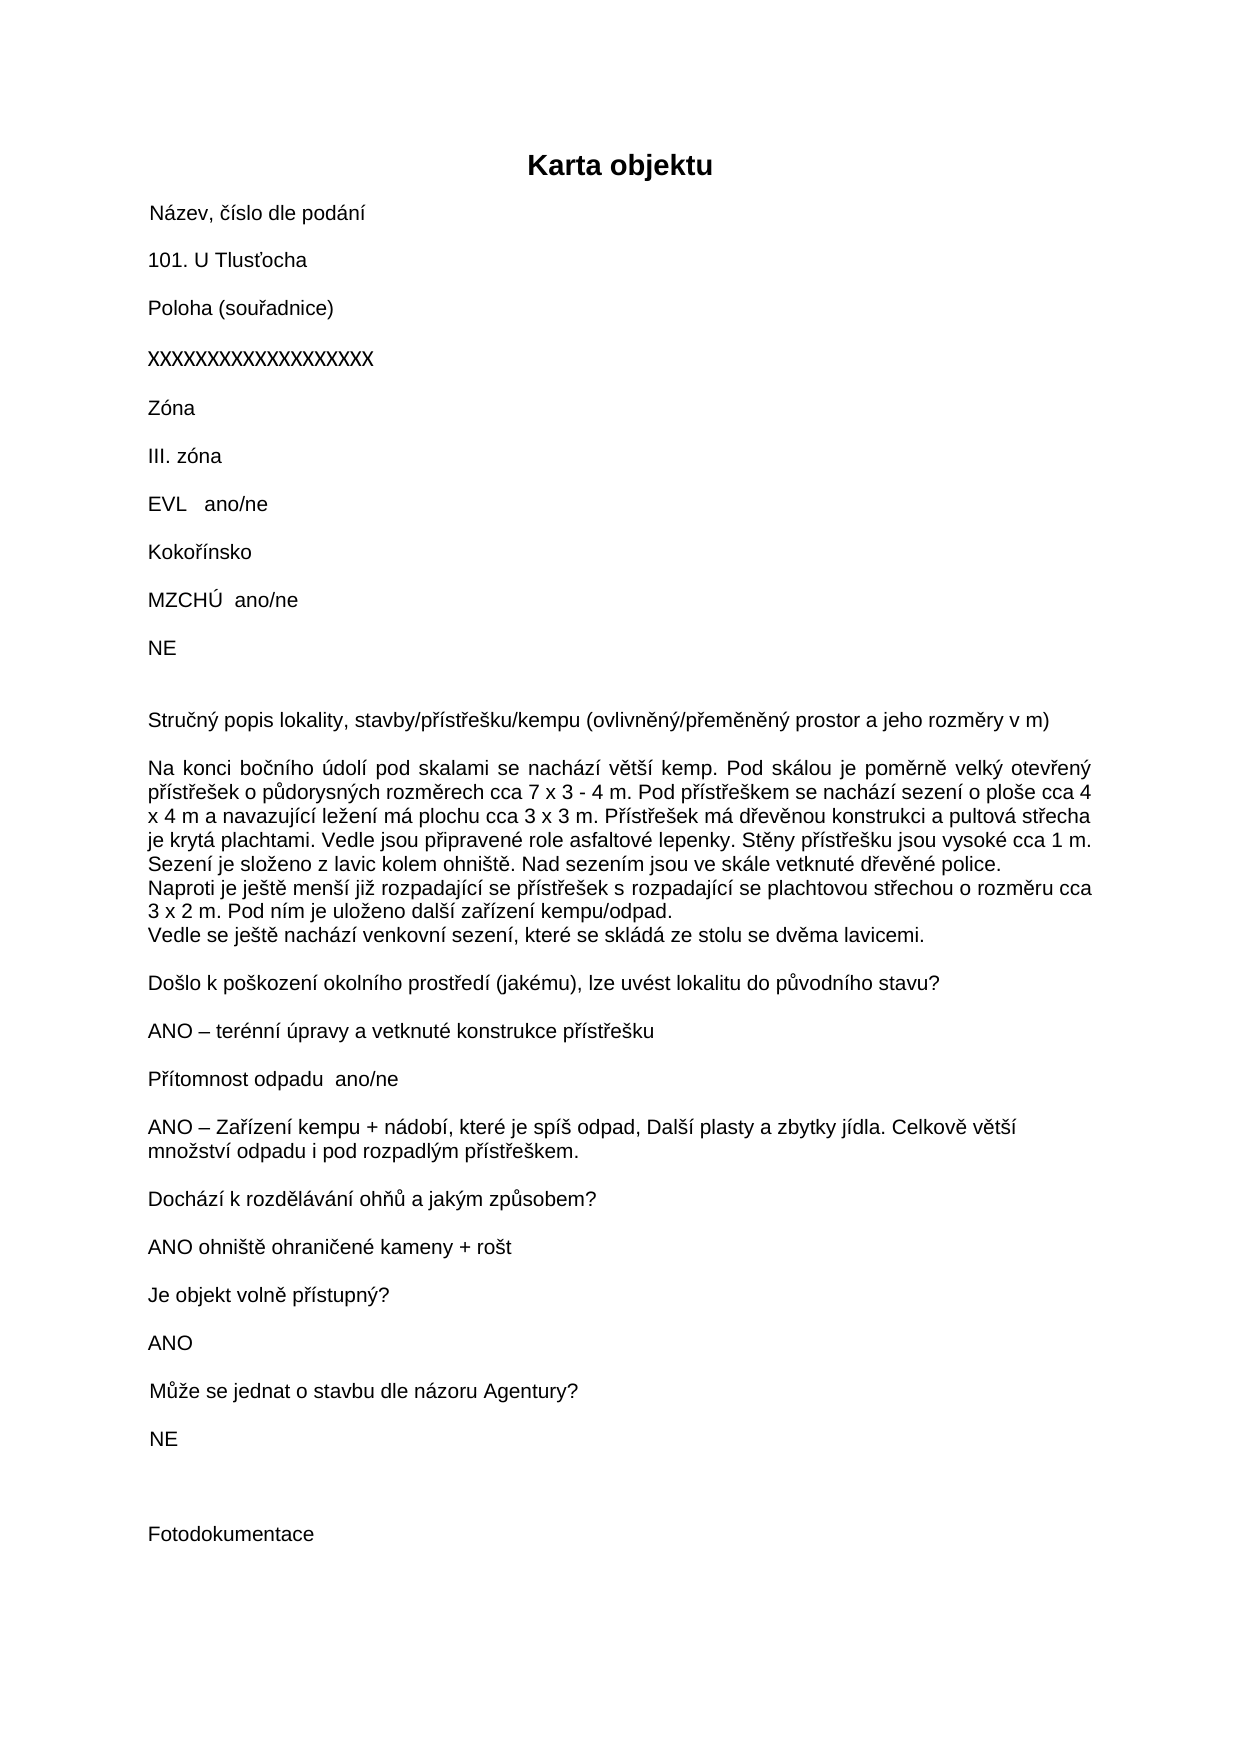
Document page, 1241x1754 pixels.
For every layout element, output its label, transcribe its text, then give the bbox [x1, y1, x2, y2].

text NE [148, 636, 1093, 660]
text Přítomnost odpadu ano/ne [148, 1067, 1093, 1091]
text Název, číslo dle podání [149, 200, 1093, 224]
text ANO ohniště ohraničené kameny + rošt [148, 1235, 1093, 1259]
text Je objekt volně přístupný? [148, 1283, 1093, 1307]
text ANO [148, 1331, 1093, 1354]
text Poloha (souřadnice) [148, 296, 1093, 320]
text Může se jednat o stavbu dle názoru Agentury? [149, 1378, 1093, 1402]
text XXXXXXXXXXXXXXXXXXX [148, 344, 1093, 372]
text Fotodokumentace [148, 1522, 1093, 1546]
text Na konci bočního údolí pod skalami se nachází větší kemp. Pod skálou je poměrně velký otevřený přístřešek o půdorysných rozměrech cca 7 x 3 - 4 m. Pod přístřeškem se nachází sezení o ploše cca 4 x 4 m a navazující ležení má plochu cca 3 x 3 m. Přístřešek má dřevěnou konstrukci a pultová střecha je krytá plachtami. Vedle jsou připravené role asfaltové lepenky. Stěny přístřešku jsou vysoké cca 1 m. Sezení je složeno z lavic kolem ohniště. Nad sezením jsou ve skále vetknuté dřevěné police. [148, 756, 1093, 875]
text Dochází k rozdělávání ohňů a jakým způsobem? [148, 1187, 1093, 1211]
text Karta objektu [148, 148, 1093, 181]
text EVL ano/ne [148, 492, 1093, 516]
text III. zóna [148, 444, 1093, 468]
text MZCHÚ ano/ne [148, 588, 1093, 612]
text Naproti je ještě menší již rozpadající se přístřešek s rozpadající se plachtovou střechou o rozměru cca 3 x 2 m. Pod ním je uloženo další zařízení kempu/odpad. [148, 875, 1093, 923]
text Vedle se ještě nachází venkovní sezení, které se skládá ze stolu se dvěma lavicemi. [148, 923, 1093, 947]
text 101. U Tlusťocha [148, 248, 1093, 272]
text Došlo k poškození okolního prostředí (jakému), lze uvést lokalitu do původního stavu? [148, 971, 1093, 995]
text Kokořínsko [148, 540, 1093, 564]
text Zóna [148, 396, 1093, 420]
text ANO – terénní úpravy a vetknuté konstrukce přístřešku [148, 1019, 1093, 1043]
text Stručný popis lokality, stavby/přístřešku/kempu (ovlivněný/přeměněný prostor a jeho rozměry v m) [148, 708, 1093, 732]
text ANO – Zařízení kempu + nádobí, které je spíš odpad, Další plasty a zbytky jídla. Celkově větší množství odpadu i pod rozpadlým přístřeškem. [148, 1115, 1093, 1163]
text NE [149, 1426, 1093, 1450]
